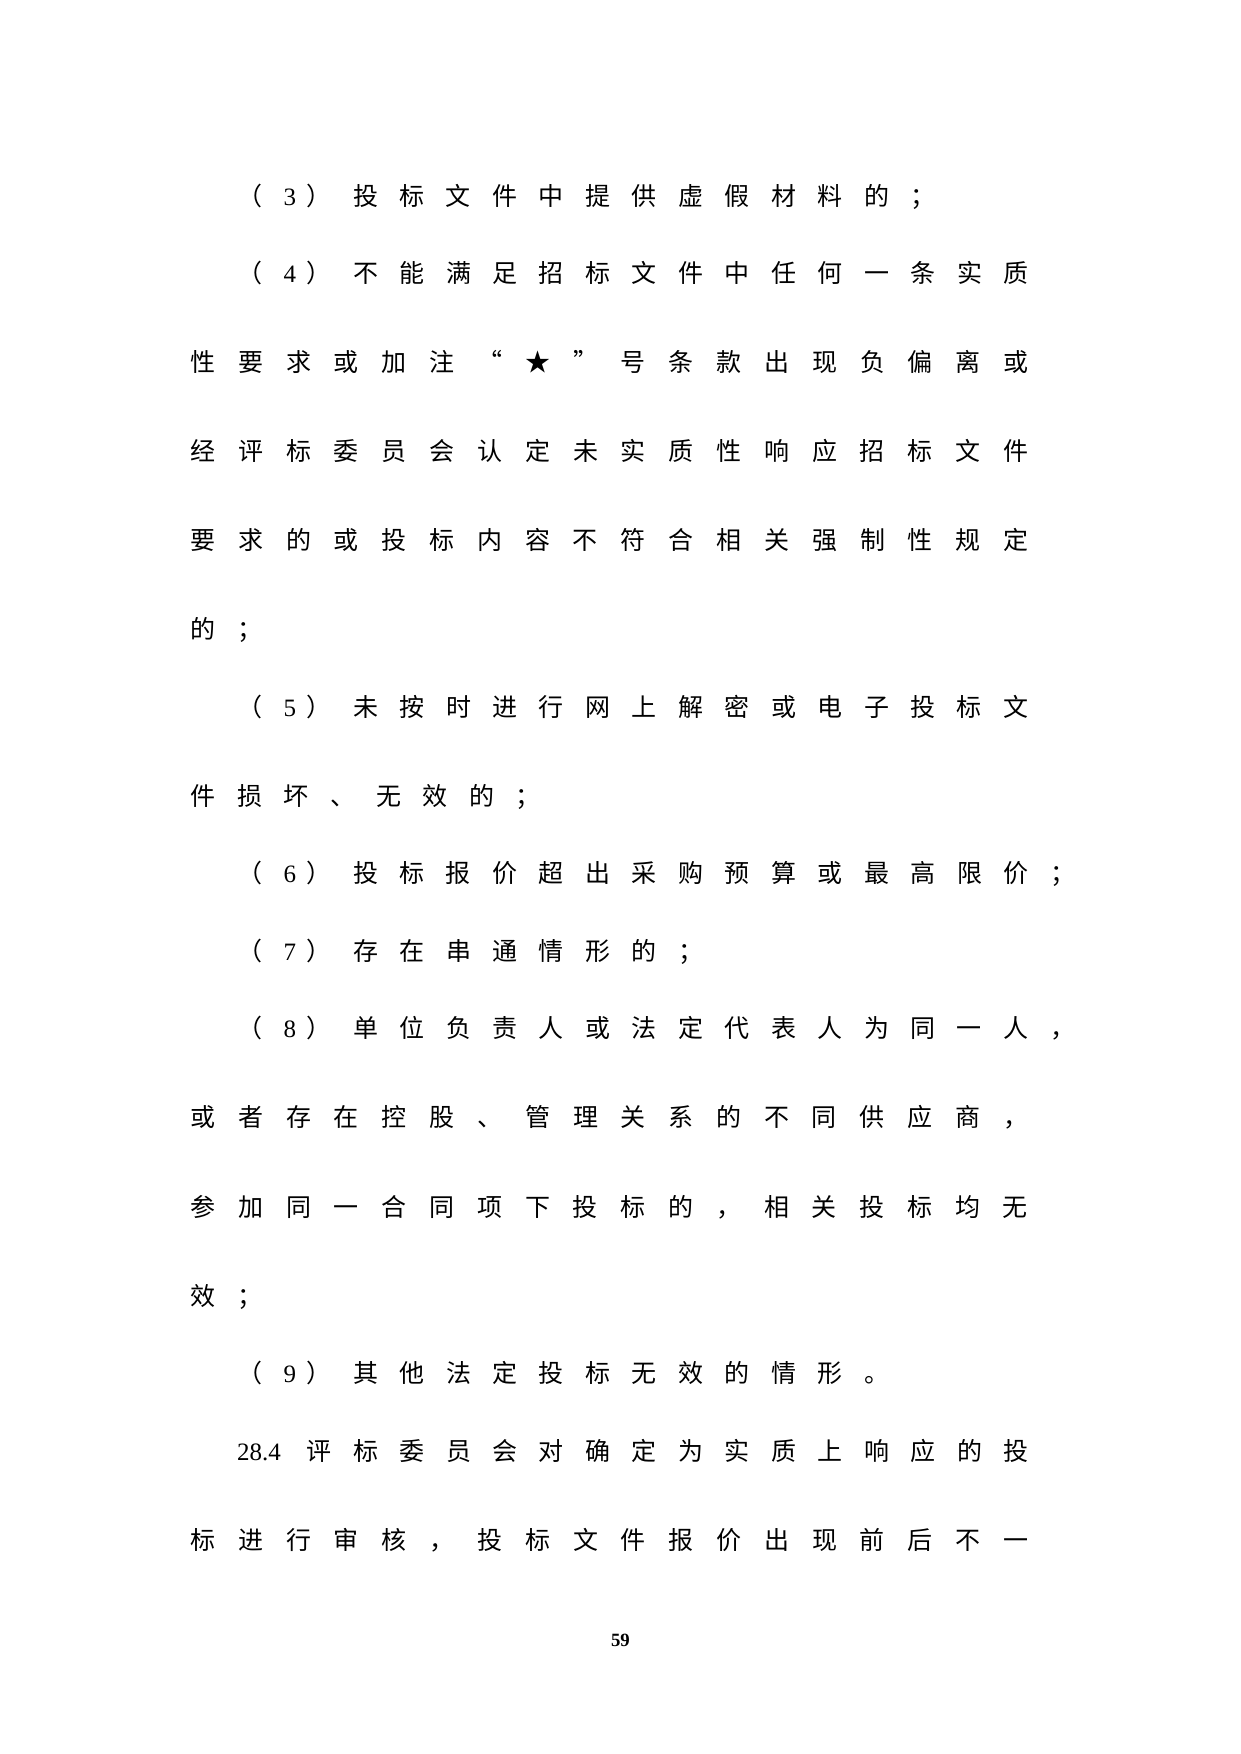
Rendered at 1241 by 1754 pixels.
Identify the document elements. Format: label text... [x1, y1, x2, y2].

text （7）存在串通情形的； [190, 920, 1050, 979]
text （5）未按时进行网上解密或电子投标文件损坏、无效的； [190, 676, 1050, 824]
text （8）单位负责人或法定代表人为同一人，或者存在控股、管理关系的不同供应商，参加同一合同项下投标的，相关投标均无效； [190, 997, 1050, 1324]
text （9）其他法定投标无效的情形。 [190, 1342, 1050, 1401]
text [190, 1419, 1050, 1568]
text （4）不能满足招标文件中任何一条实质性要求或加注“★”号条款出现负偏离或经评标委员会认定未实质性响应招标文件要求的或投标内容不符合相关强制性规定的； [190, 242, 1050, 658]
text （3）投标文件中提供虚假材料的； [190, 164, 1050, 224]
text （6）投标报价超出采购预算或最高限价； [190, 842, 1050, 902]
